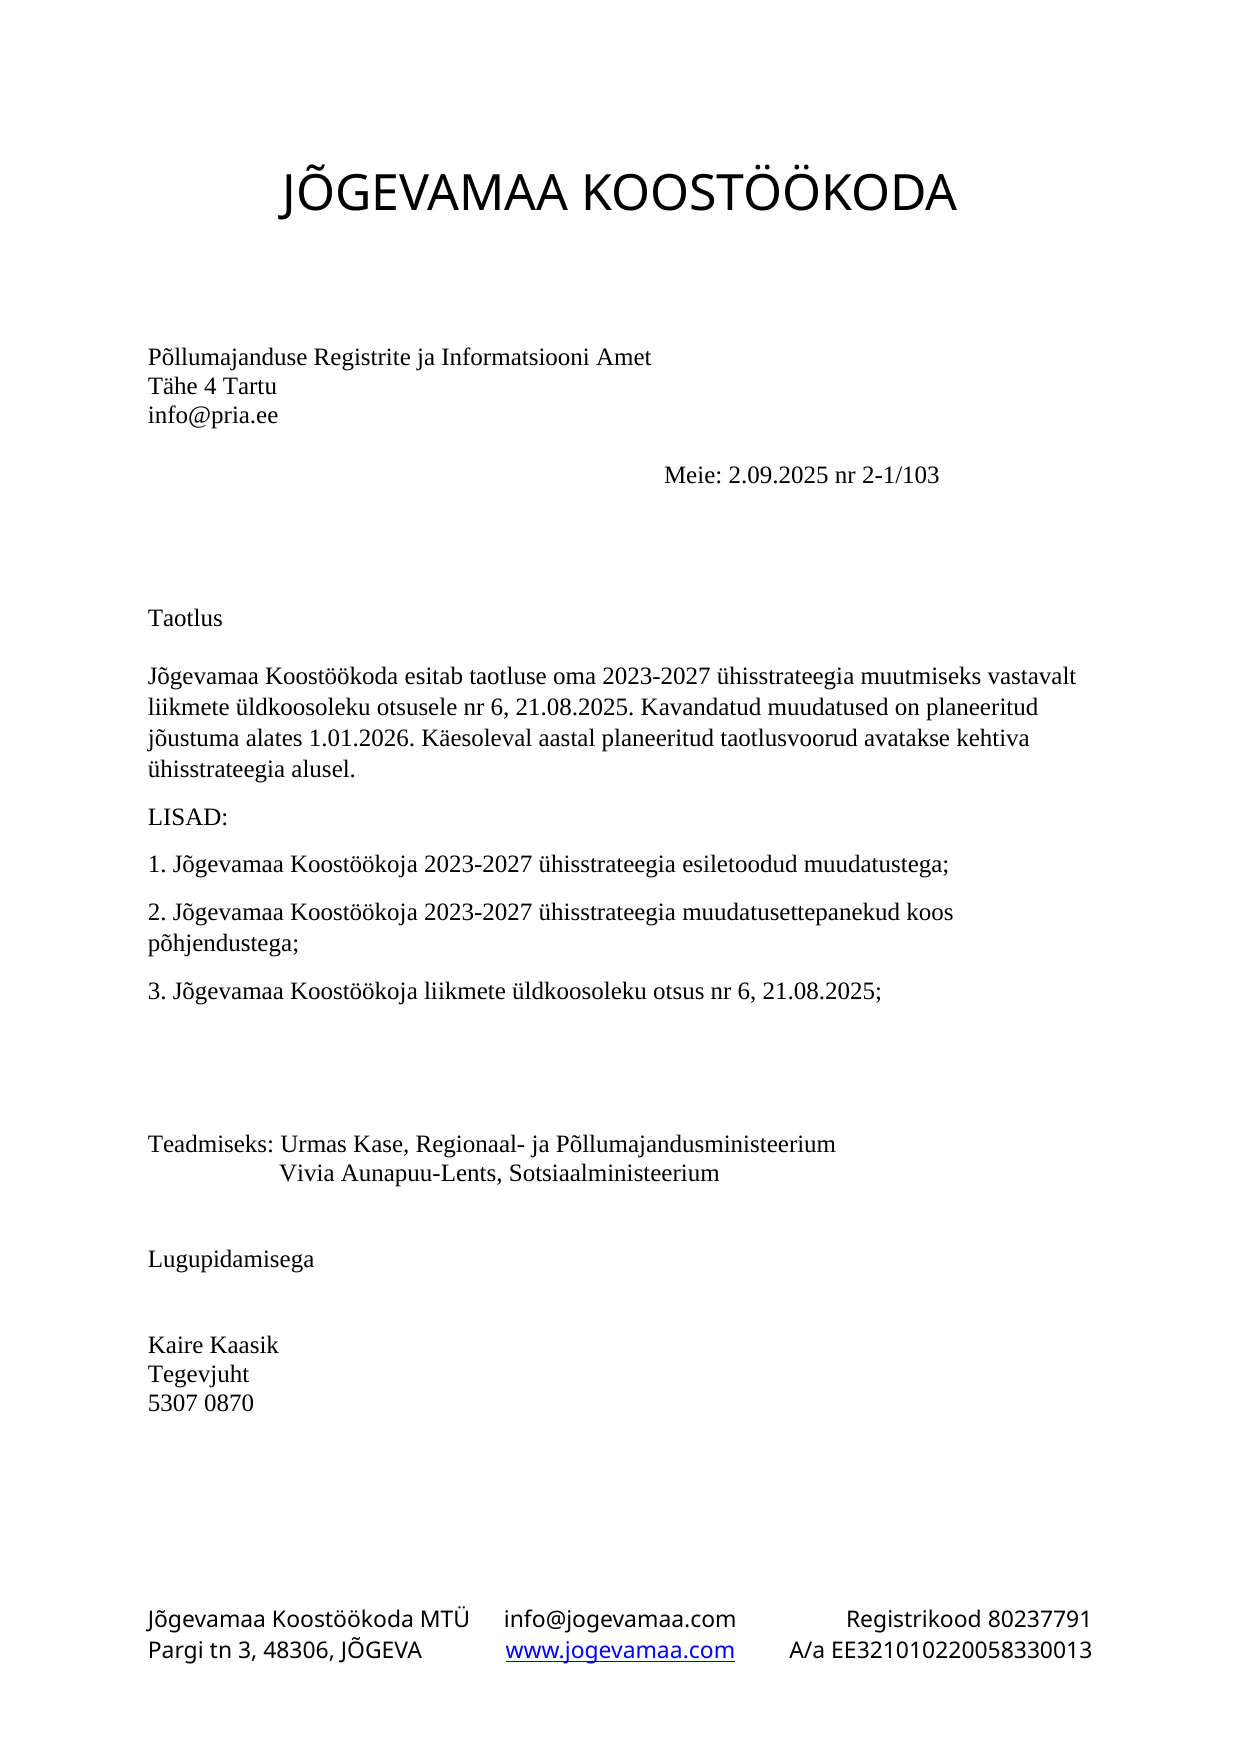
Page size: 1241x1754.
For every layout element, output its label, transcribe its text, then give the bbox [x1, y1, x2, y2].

text info@pria.ee [148, 400, 1092, 428]
text 3. Jõgevamaa Koostöökoja liikmete üldkoosoleku otsus nr 6, 21.08.2025; [148, 976, 1092, 1005]
text Taotlus [148, 603, 1092, 632]
text LISAD: [148, 802, 1092, 831]
text Tegevjuht [148, 1359, 1092, 1388]
text 5307 0870 [148, 1388, 1092, 1416]
text Põllumajanduse Registrite ja Informatsiooni Amet [148, 342, 1092, 371]
text 1. Jõgevamaa Koostöökoja 2023-2027 ühisstrateegia esiletoodud muudatustega; [148, 849, 1092, 878]
text Jõgevamaa Koostöökoda esitab taotluse oma 2023-2027 ühisstrateegia muutmiseks vastavalt liikmete üldkoosoleku otsusele nr 6, 21.08.2025. Kavandatud muudatused on planeeritud jõustuma alates 1.01.2026. Käesoleval aastal planeeritud taotlusvoorud avatakse kehtiva ühisstrateegia alusel. [148, 661, 1092, 783]
text Teadmiseks: Urmas Kase, Regionaal- ja Põllumajandusministeerium [148, 1129, 1092, 1158]
text Tähe 4 Tartu [148, 371, 1092, 400]
text 2. Jõgevamaa Koostöökoja 2023-2027 ühisstrateegia muudatusettepanekud koos põhjendustega; [148, 897, 1092, 957]
text Lugupidamisega [148, 1244, 1092, 1273]
text Kaire Kaasik [148, 1330, 1092, 1359]
text Meie: 2.09.2025 nr 2-1/103 [448, 460, 1092, 488]
text Vivia Aunapuu-Lents, Sotsiaalministeerium [148, 1158, 1092, 1186]
